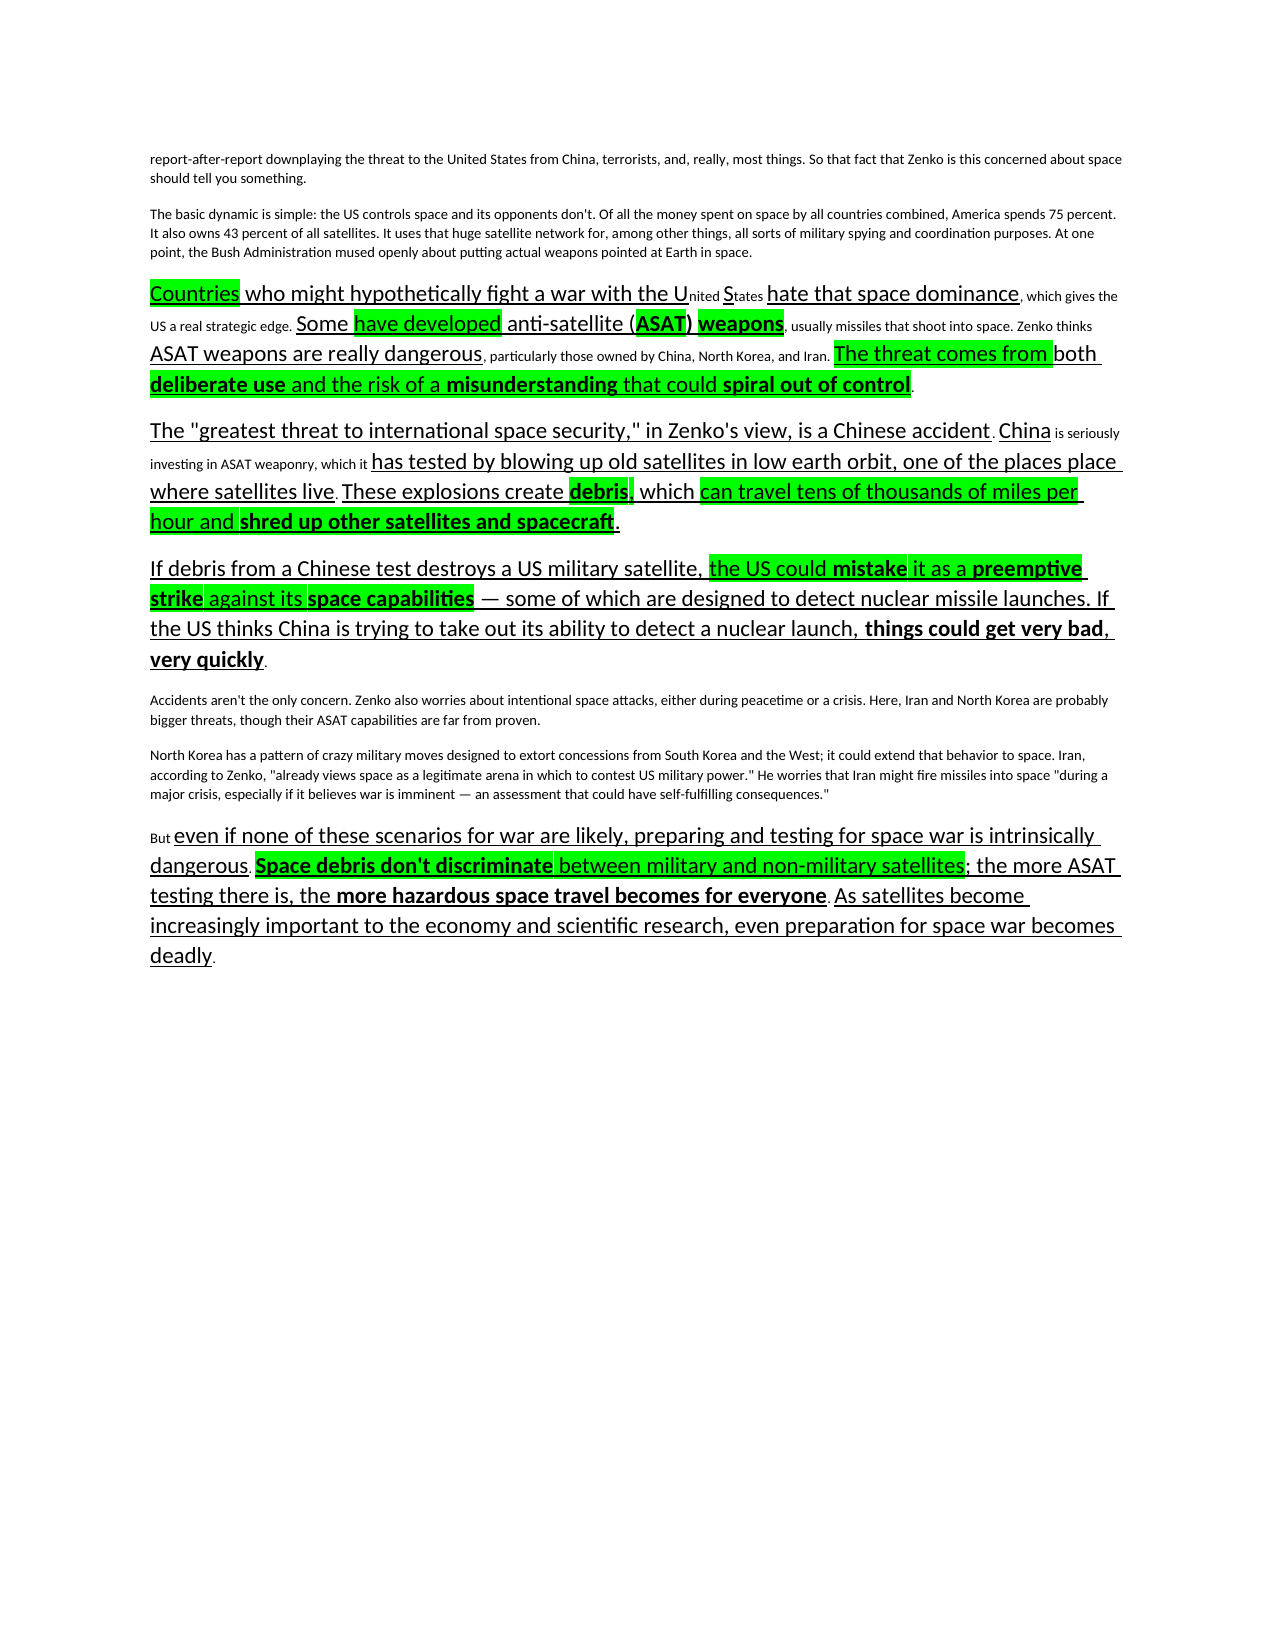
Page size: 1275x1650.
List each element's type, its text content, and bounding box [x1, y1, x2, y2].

text Countries who might hypothetically fight a war with the United States hate that space dominance, which gives the US a real strategic edge. Some have developed anti-satellite (ASAT) weapons, usually missiles that shoot into space. Zenko thinks ASAT weapons are really dangerous, particularly those owned by China, North Korea, and Iran. The threat comes from both deliberate use and the risk of a misunderstanding that could spiral out of control. [150, 279, 1125, 398]
text North Korea has a pattern of crazy military moves designed to extort concessions from South Korea and the West; it could extend that behavior to space. Iran, according to Zenko, "already views space as a legitimate arena in which to contest US military power." He worries that Iran might fire missiles into space "during a major crisis, especially if it believes war is imminent — an assessment that could have self-fulfilling consequences." [150, 747, 1125, 803]
text But even if none of these scenarios for war are likely, preparing and testing for space war is intrinsically dangerous. Space debris don't discriminate between military and non-military satellites; the more ASAT testing there is, the more hazardous space travel becomes for everyone. As satellites become increasingly important to the economy and scientific research, even preparation for space war becomes deadly. [150, 821, 1125, 970]
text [150, 150, 1125, 187]
text The basic dynamic is simple: the US controls space and its opponents don't. Of all the money spent on space by all countries combined, America spends 75 percent. It also owns 43 percent of all satellites. It uses that huge satellite network for, among other things, all sorts of military spying and coordination purposes. At one point, the Bush Administration mused openly about putting actual weapons pointed at Earth in space. [150, 205, 1125, 261]
text Accidents aren't the only concern. Zenko also worries about intentional space attacks, either during peacetime or a crisis. Here, Iran and North Korea are probably bigger threats, though their ASAT capabilities are far from proven. [150, 692, 1125, 729]
text The "greatest threat to international space security," in Zenko's view, is a Chinese accident. China is seriously investing in ASAT weaponry, which it has tested by blowing up old satellites in low earth orbit, one of the places place where satellites live. These explosions create debris, which can travel tens of thousands of miles per hour and shred up other satellites and spacecraft. [150, 417, 1125, 535]
text If debris from a Chinese test destroys a US military satellite, the US could mistake it as a preemptive strike against its space capabilities — some of which are designed to detect nuclear missile launches. If the US thinks China is trying to take out its ability to detect a nuclear launch, things could get very bad, very quickly. [150, 554, 1125, 673]
